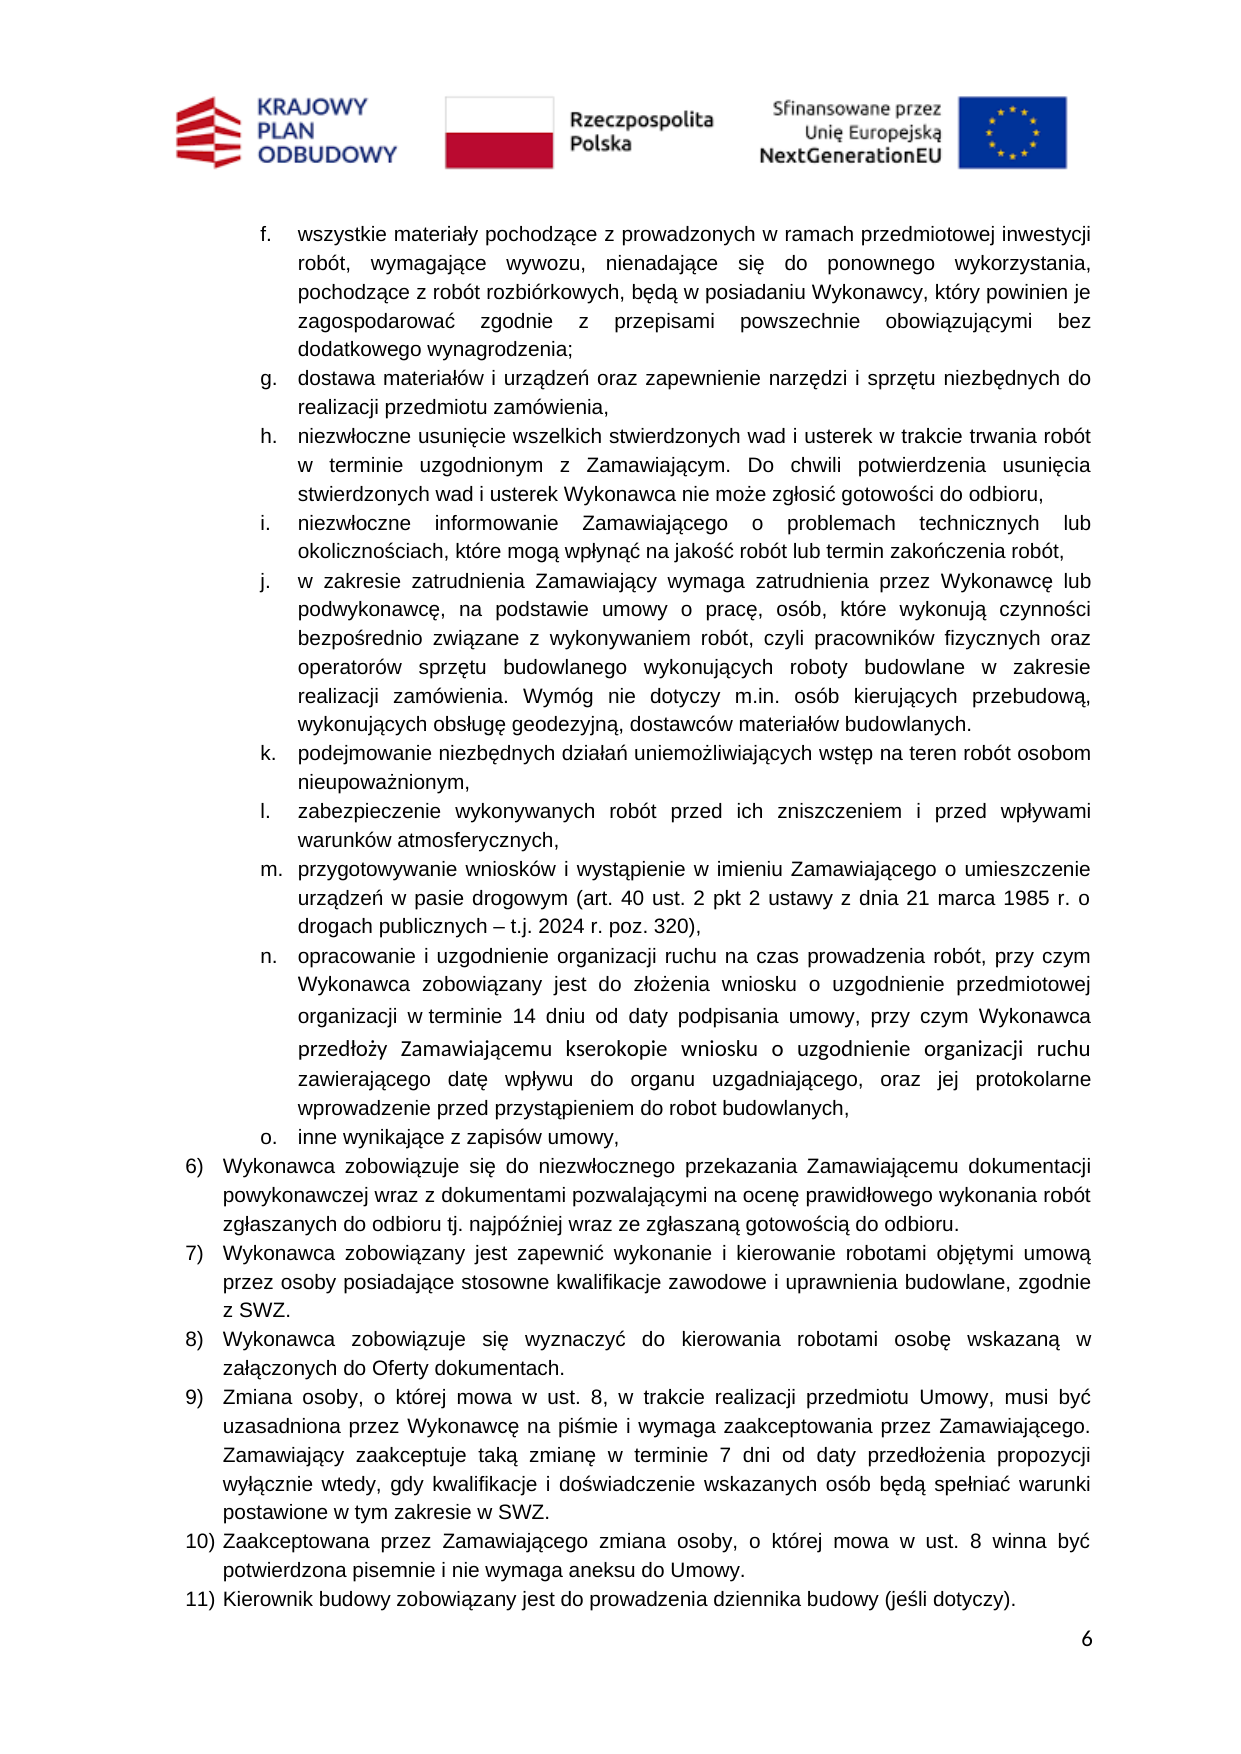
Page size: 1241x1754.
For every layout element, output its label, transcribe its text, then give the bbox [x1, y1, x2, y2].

list Zmiana osoby, o której mowa w ust. 8, w trakcie realizacji przedmiotu Umowy, musi być uzasadniona przez Wykonawcę na piśmie i wymaga zaakceptowania przez Zamawiającego. Zamawiający zaakceptuje taką zmianę w terminie 7 dni od daty przedłożenia propozycji wyłącznie wtedy, gdy kwalifikacje i doświadczenie wskazanych osób będą spełniać warunki postawione w tym zakresie w SWZ. [185, 1385, 1092, 1524]
list Kierownik budowy zobowiązany jest do prowadzenia dziennika budowy (jeśli dotyczy). [185, 1587, 1092, 1611]
list zabezpieczenie wykonywanych robót przed ich zniszczeniem i przed wpływami warunków atmosferycznych, [260, 799, 1092, 852]
list Wykonawca zobowiązuje się wyznaczyć do kierowania robotami osobę wskazaną w załączonych do Oferty dokumentach. [185, 1327, 1092, 1380]
list Wykonawca zobowiązany jest zapewnić wykonanie i kierowanie robotami objętymi umową przez osoby posiadające stosowne kwalifikacje zawodowe i uprawnienia budowlane, zgodnie z SWZ. [185, 1241, 1092, 1322]
list wszystkie materiały pochodzące z prowadzonych w ramach przedmiotowej inwestycji robót, wymagające wywozu, nienadające się do ponownego wykorzystania, pochodzące z robót rozbiórkowych, będą w posiadaniu Wykonawcy, który powinien je zagospodarować zgodnie z przepisami powszechnie obowiązującymi bez dodatkowego wynagrodzenia; [260, 222, 1092, 361]
list Zaakceptowana przez Zamawiającego zmiana osoby, o której mowa w ust. 8 winna być potwierdzona pisemnie i nie wymaga aneksu do Umowy. [185, 1529, 1092, 1582]
list niezwłoczne informowanie Zamawiającego o problemach technicznych lub okolicznościach, które mogą wpłynąć na jakość robót lub termin zakończenia robót, [260, 511, 1092, 563]
list podejmowanie niezbędnych działań uniemożliwiających wstęp na teren robót osobom nieupoważnionym, [260, 741, 1092, 794]
picture [153, 73, 1091, 193]
list w zakresie zatrudnienia Zamawiający wymaga zatrudnienia przez Wykonawcę lub podwykonawcę, na podstawie umowy o pracę, osób, które wykonują czynności bezpośrednio związane z wykonywaniem robót, czyli pracowników fizycznych oraz operatorów sprzętu budowlanego wykonujących roboty budowlane w zakresie realizacji zamówienia. Wymóg nie dotyczy m.in. osób kierujących przebudową, wykonujących obsługę geodezyjną, dostawców materiałów budowlanych. [260, 568, 1092, 736]
list inne wynikające z zapisów umowy, [260, 1125, 1092, 1149]
list opracowanie i uzgodnienie organizacji ruchu na czas prowadzenia robót, przy czym Wykonawca zobowiązany jest do złożenia wniosku o uzgodnienie przedmiotowej organizacji w terminie 14 dniu od daty podpisania umowy, przy czym Wykonawca przedłoży Zamawiającemu kserokopie wniosku o uzgodnienie organizacji ruchu zawierającego datę wpływu do organu uzgadniającego, oraz jej protokolarne wprowadzenie przed przystąpieniem do robot budowlanych, [260, 943, 1092, 1120]
list przygotowywanie wniosków i wystąpienie w imieniu Zamawiającego o umieszczenie urządzeń w pasie drogowym (art. 40 ust. 2 pkt 2 ustawy z dnia 21 marca 1985 r. o drogach publicznych – t.j. 2024 r. poz. 320), [260, 857, 1092, 938]
list niezwłoczne usunięcie wszelkich stwierdzonych wad i usterek w trakcie trwania robót w terminie uzgodnionym z Zamawiającym. Do chwili potwierdzenia usunięcia stwierdzonych wad i usterek Wykonawca nie może zgłosić gotowości do odbioru, [260, 424, 1092, 506]
list dostawa materiałów i urządzeń oraz zapewnienie narzędzi i sprzętu niezbędnych do realizacji przedmiotu zamówienia, [260, 366, 1092, 419]
list Wykonawca zobowiązuje się do niezwłocznego przekazania Zamawiającemu dokumentacji powykonawczej wraz z dokumentami pozwalającymi na ocenę prawidłowego wykonania robót zgłaszanych do odbioru tj. najpóźniej wraz ze zgłaszaną gotowością do odbioru. [185, 1154, 1092, 1236]
